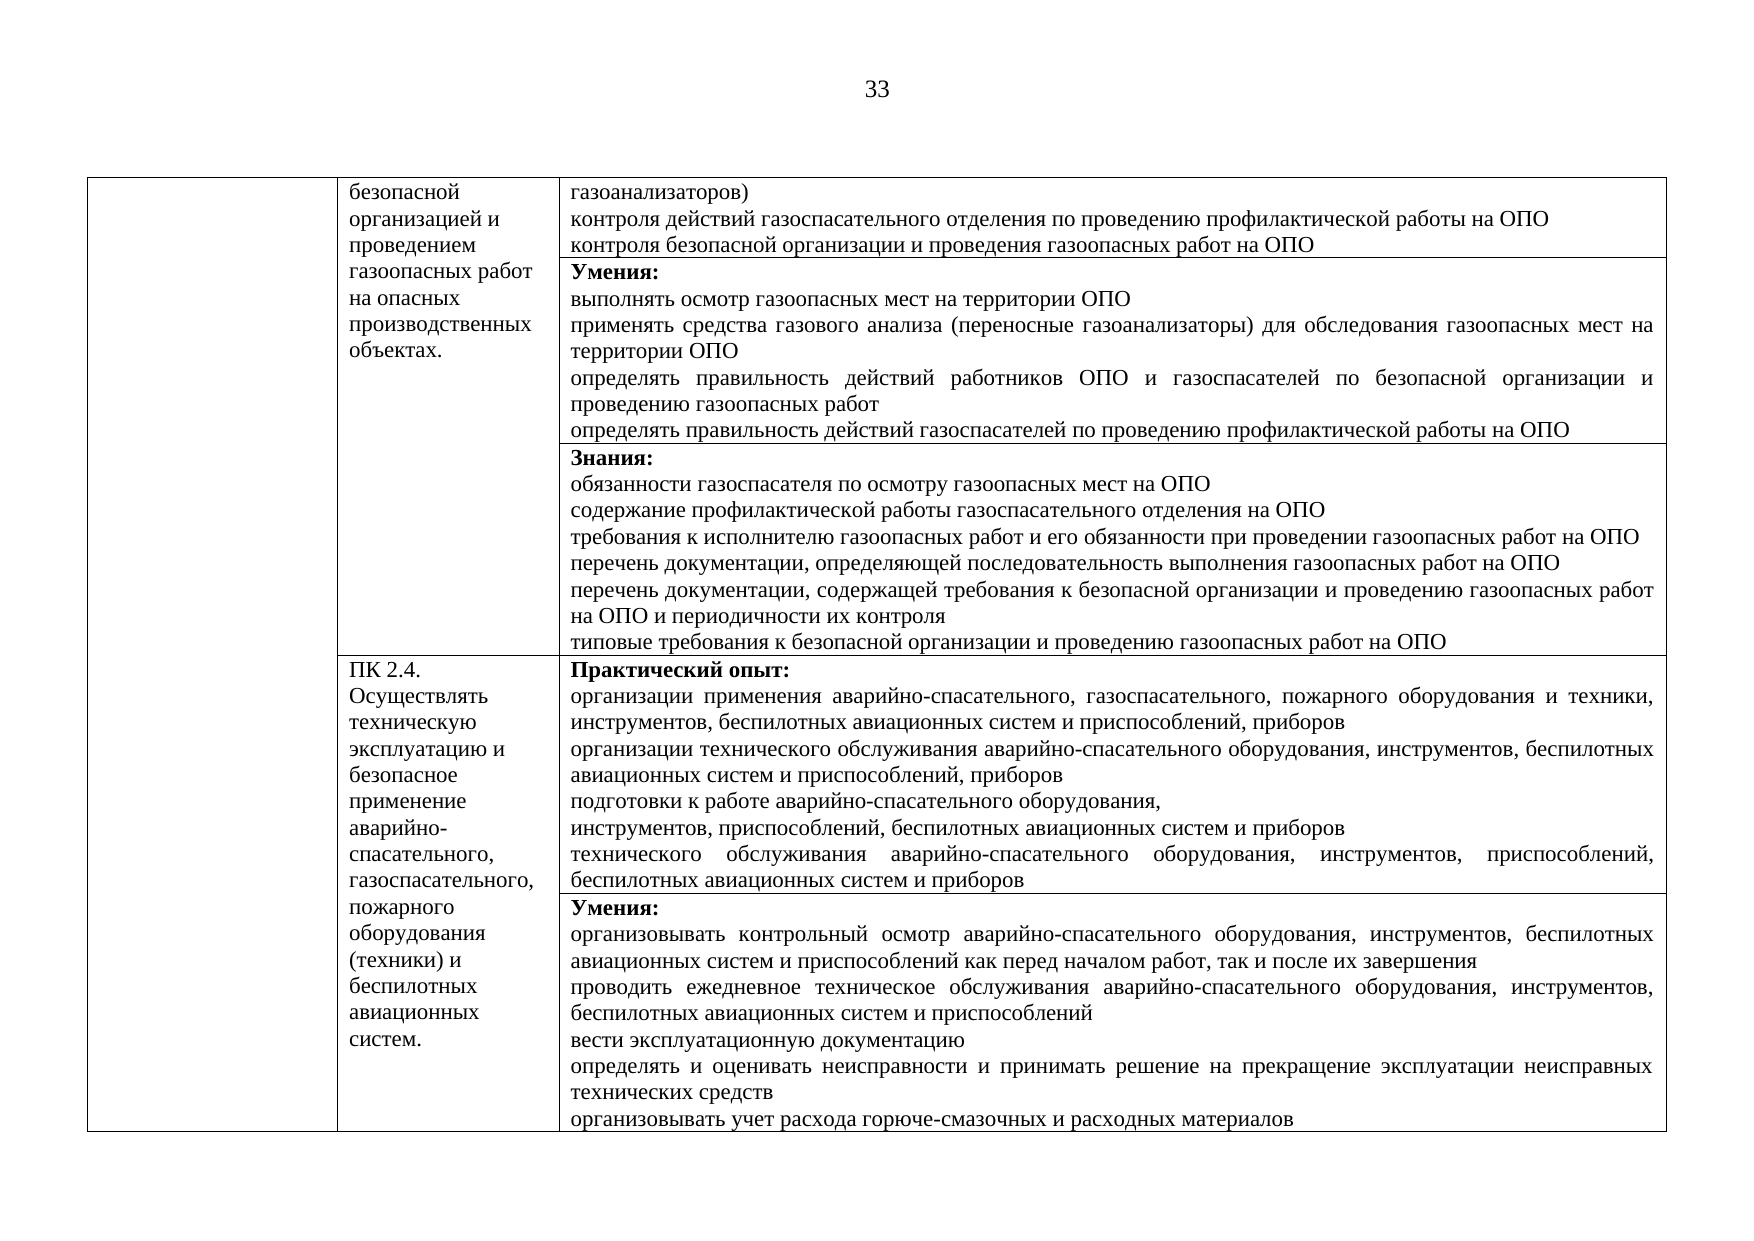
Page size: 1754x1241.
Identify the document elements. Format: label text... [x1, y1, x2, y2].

table_cell Умения: выполнять осмотр газоопасных мест на территории ОПО применять средства газового анализа (переносные газоанализаторы) для обследования газоопасных мест на территории ОПО определять правильность действий работников ОПО и газоспасателей по безопасной организации и проведению газоопасных работ определять правильность действий газоспасателей по проведению профилактической работы на ОПО [560, 258, 1666, 443]
table_cell Знания: обязанности газоспасателя по осмотру газоопасных мест на ОПО содержание профилактической работы газоспасательного отделения на ОПО требования к исполнителю газоопасных работ и его обязанности при проведении газоопасных работ на ОПО перечень документации, определяющей последовательность выполнения газоопасных работ на ОПО перечень документации, содержащей требования к безопасной организации и проведению газоопасных работ на ОПО и периодичности их контроля типовые требования к безопасной организации и проведению газоопасных работ на ОПО [560, 444, 1666, 655]
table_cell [338, 178, 559, 655]
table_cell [560, 178, 1666, 257]
table_cell Практический опыт: организации применения аварийно-спасательного, газоспасательного, пожарного оборудования и техники, инструментов, беспилотных авиационных систем и приспособлений, приборов организации технического обслуживания аварийно-спасательного оборудования, инструментов, беспилотных авиационных систем и приспособлений, приборов подготовки к работе аварийно-спасательного оборудования, инструментов, приспособлений, беспилотных авиационных систем и приборов технического обслуживания аварийно-спасательного оборудования, инструментов, приспособлений, беспилотных авиационных систем и приборов [560, 656, 1666, 893]
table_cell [560, 894, 1666, 1131]
table_cell ПК 2.4. Осуществлять техническую эксплуатацию и безопасное применение аварийно-спасательного, газоспасательного, пожарного оборудования (техники) и беспилотных авиационных систем. [338, 656, 559, 1131]
